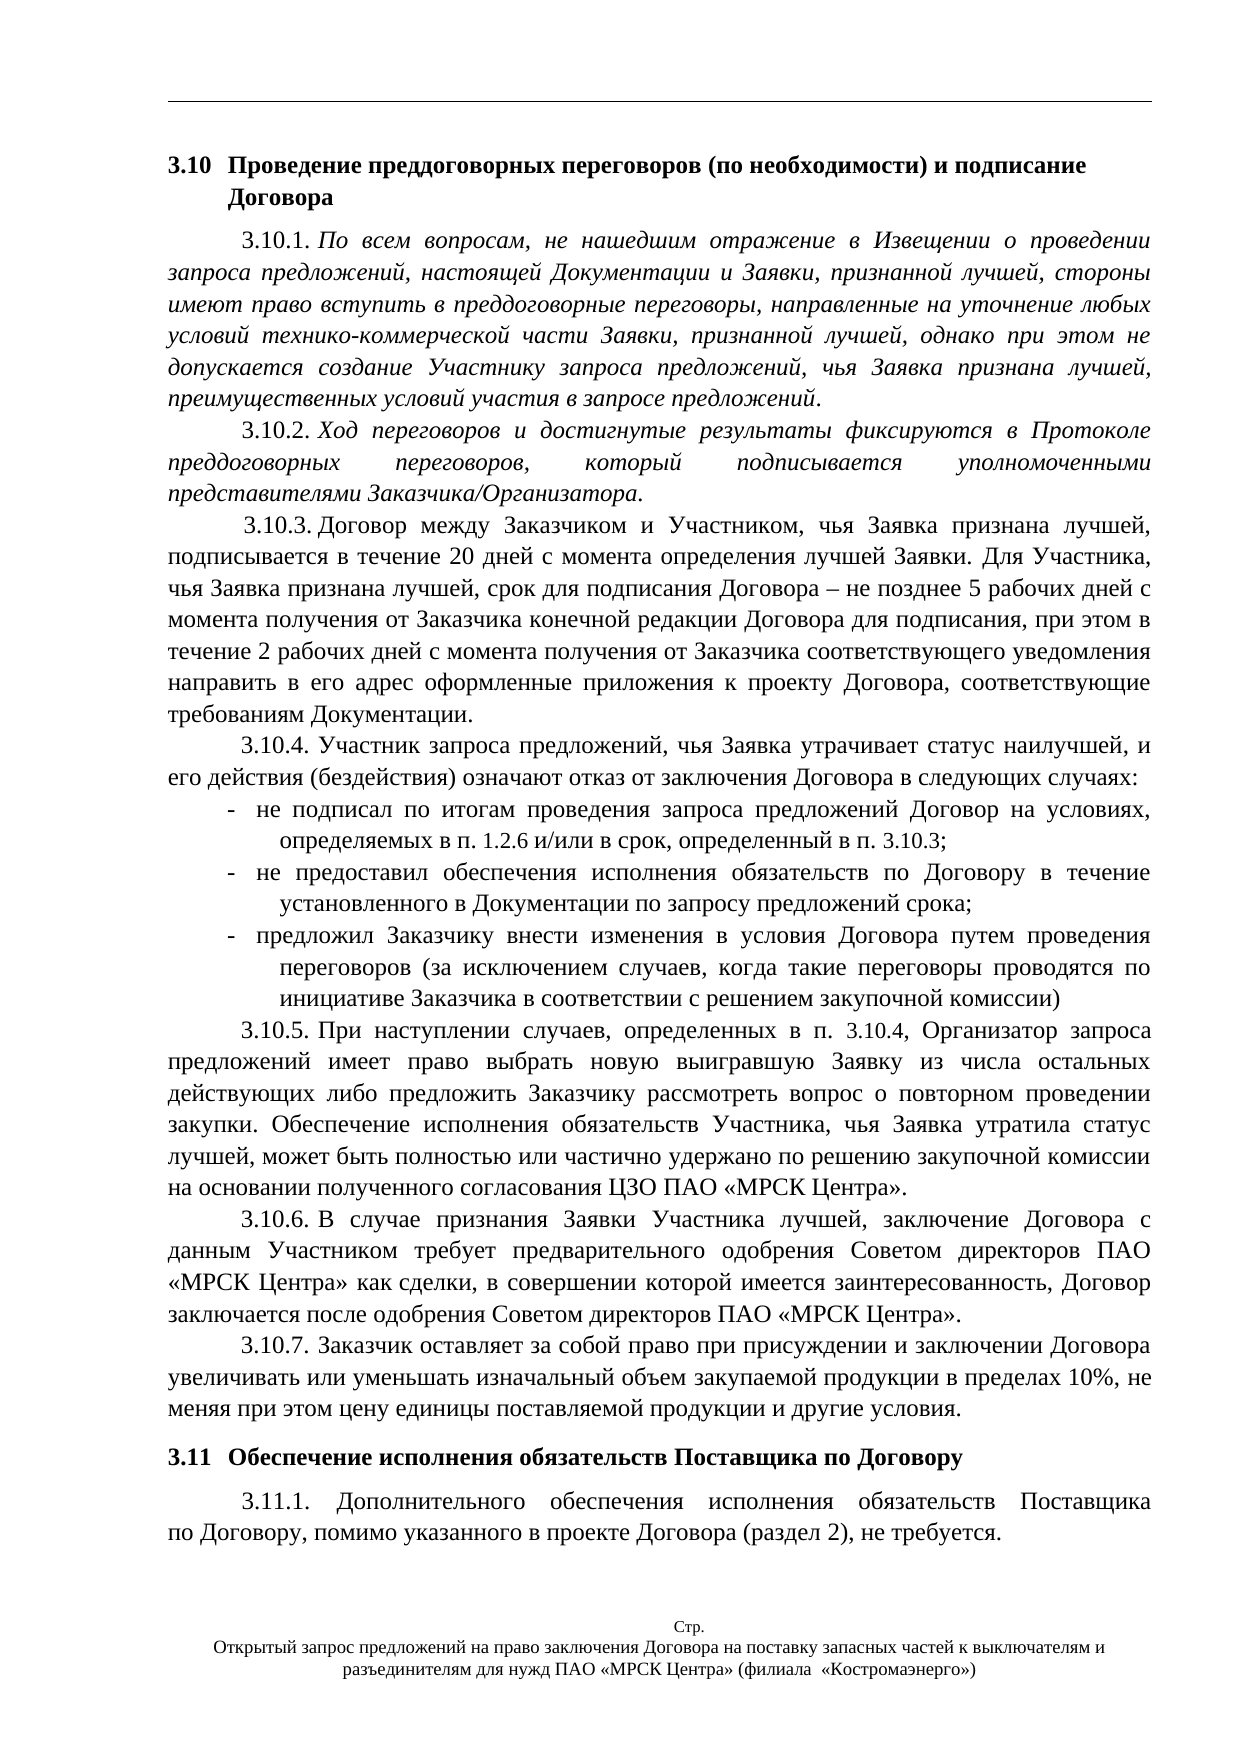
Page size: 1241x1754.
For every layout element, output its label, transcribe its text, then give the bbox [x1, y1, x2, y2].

list Ход переговоров и достигнутые результаты фиксируются в Протоколе преддоговорных переговоров, который подписывается уполномоченными представителями Заказчика/Организатора. [168, 415, 1152, 507]
subtitle Проведение преддоговорных переговоров (по необходимости) и подписание Договора [168, 150, 1152, 210]
list По всем вопросам, не нашедшим отражение в Извещении о проведении запроса предложений, настоящей Документации и Заявки, признанной лучшей, стороны имеют право вступить в преддоговорные переговоры, направленные на уточнение любых условий технико-коммерческой части Заявки, признанной лучшей, однако при этом не допускается создание Участнику запроса предложений, чья Заявка признана лучшей, преимущественных условий участия в запросе предложений. [168, 226, 1152, 412]
list Заказчик оставляет за собой право при присуждении и заключении Договора увеличивать или уменьшать изначальный объем закупаемой продукции в пределах 10%, не меняя при этом цену единицы поставляемой продукции и другие условия. [168, 1330, 1152, 1422]
list не подписал по итогам проведения запроса предложений Договор на условиях, определяемых в п. 1.2.6 и/или в срок, определенный в п. 3.10.3; [227, 794, 1152, 854]
list не предоставил обеспечения исполнения обязательств по Договору в течение установленного в Документации по запросу предложений срока; [227, 857, 1152, 917]
list Участник запроса предложений, чья Заявка утрачивает статус наилучшей, и его действия (бездействия) означают отказ от заключения Договора в следующих случаях: [168, 731, 1152, 791]
list При наступлении случаев, определенных в п. 3.10.4, Организатор запроса предложений имеет право выбрать новую выигравшую Заявку из числа остальных действующих либо предложить Заказчику рассмотреть вопрос о повторном проведении закупки. Обеспечение исполнения обязательств Участника, чья Заявка утратила статус лучшей, может быть полностью или частично удержано по решению закупочной комиссии на основании полученного согласования ЦЗО ПАО «МРСК Центра». [168, 1015, 1152, 1201]
list Договор между Заказчиком и Участником, чья Заявка признана лучшей, подписывается в течение 20 дней с момента определения лучшей Заявки. Для Участника, чья Заявка признана лучшей, срок для подписания Договора – не позднее 5 рабочих дней с момента получения от Заказчика конечной редакции Договора для подписания, при этом в течение 2 рабочих дней с момента получения от Заказчика соответствующего уведомления направить в его адрес оформленные приложения к проекту Договора, соответствующие требованиям Документации. [168, 510, 1152, 728]
subtitle Обеспечение исполнения обязательств Поставщика по Договору [168, 1442, 1152, 1470]
list Дополнительного обеспечения исполнения обязательств Поставщика по Договору, помимо указанного в проекте Договора (раздел 2), не требуется. [168, 1486, 1152, 1546]
list В случае признания Заявки Участника лучшей, заключение Договора с данным Участником требует предварительного одобрения Советом директоров ПАО «МРСК Центра» как сделки, в совершении которой имеется заинтересованность, Договор заключается после одобрения Советом директоров ПАО «МРСК Центра». [168, 1204, 1152, 1327]
list предложил Заказчику внести изменения в условия Договора путем проведения переговоров (за исключением случаев, когда такие переговоры проводятся по инициативе Заказчика в соответствии с решением закупочной комиссии) [227, 920, 1152, 1012]
